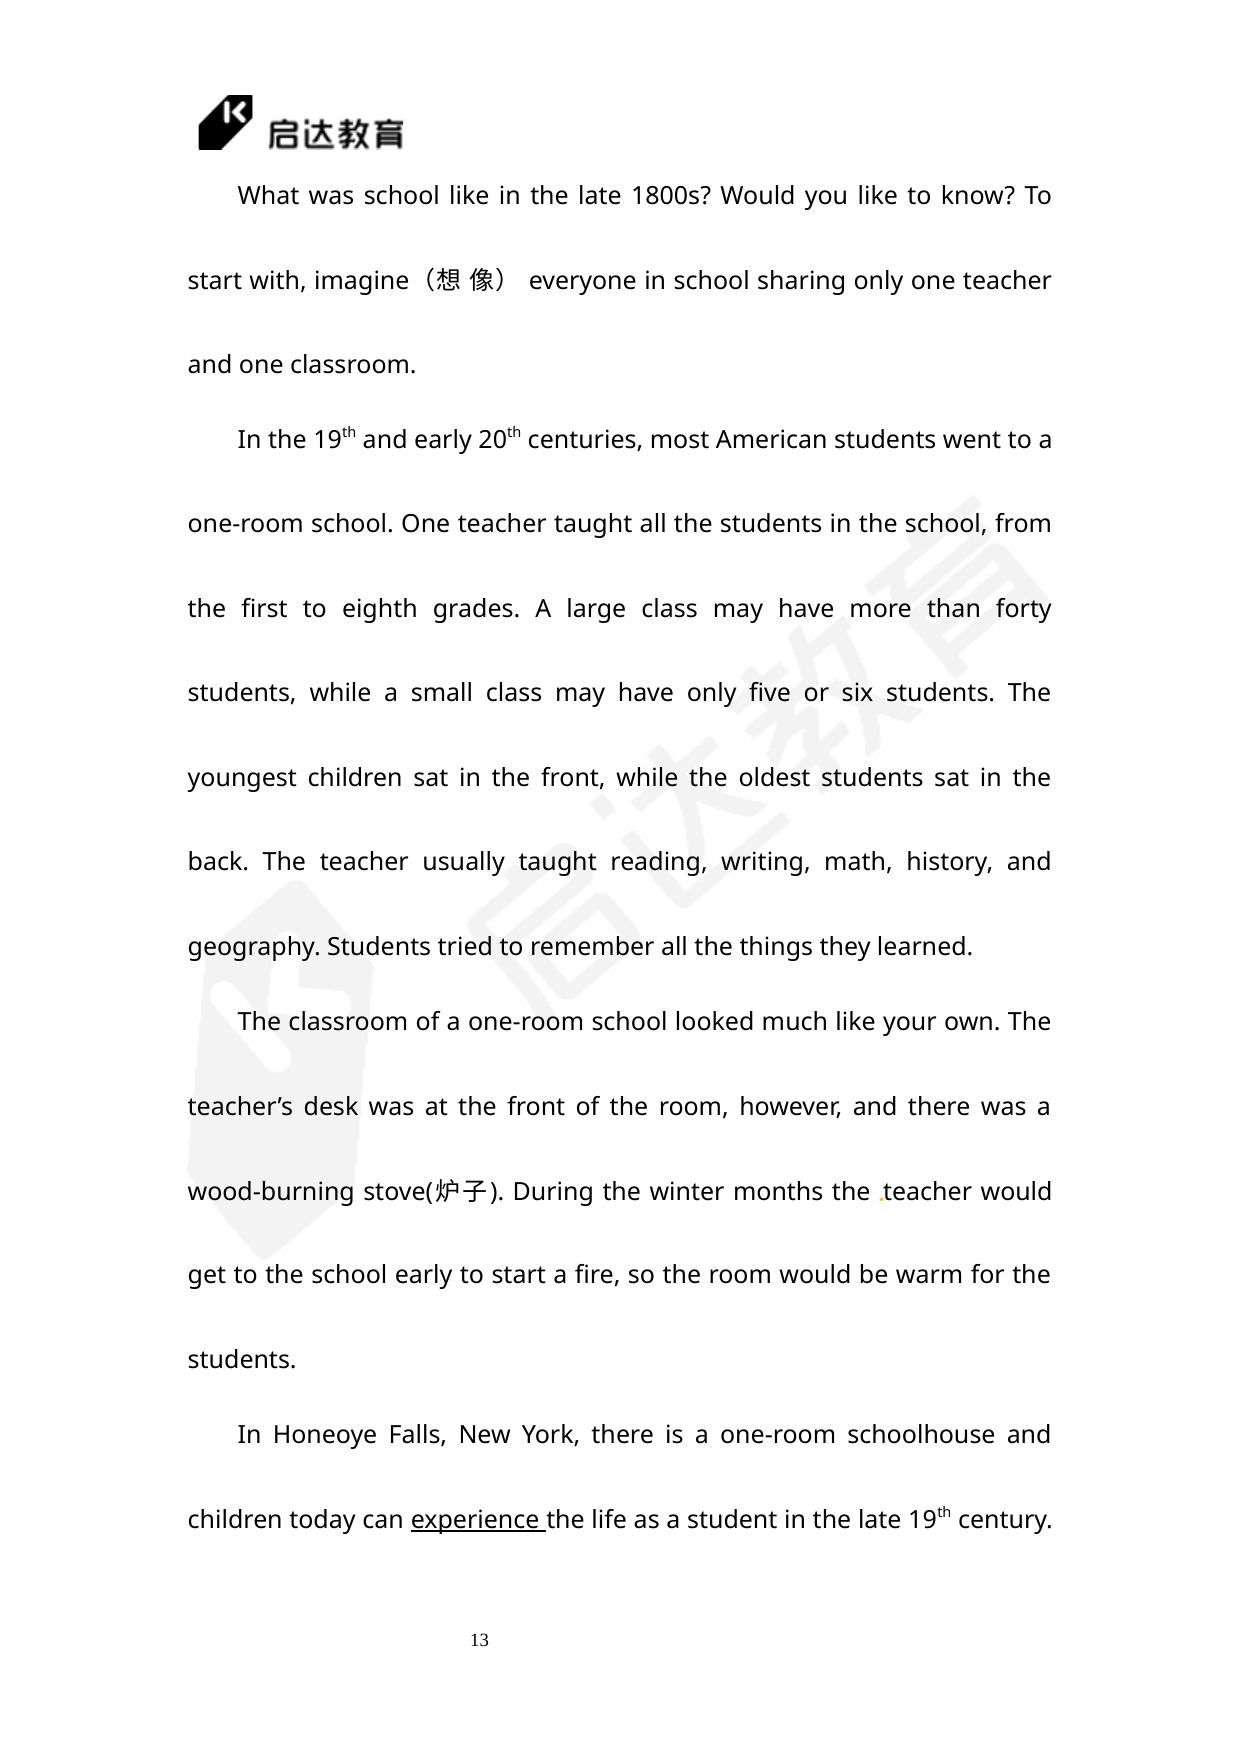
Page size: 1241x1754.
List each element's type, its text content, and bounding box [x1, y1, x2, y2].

text In the 19th and early 20th centuries, most American students went to a one-room school. One teacher taught all the students in the school, from the first to eighth grades. A large class may have more than forty students, while a small class may have only five or six students. The youngest children sat in the front, while the oldest students sat in the back. The teacher usually taught reading, writing, math, history, and geography. Students tried to remember all the things they learned. [187, 406, 1053, 978]
text What was school like in the late 1800s? Would you like to know? To start with, imagine（想 像） everyone in school sharing only one teacher and one classroom. [187, 162, 1053, 396]
picture [198, 95, 404, 150]
text The classroom of a one-room school looked much like your own. The teacher’s desk was at the front of the room, however, and there was a wood-burning stove(炉子). During the winter months the teacher would get to the school early to start a fire, so the room would be warm for the students. [187, 988, 1053, 1391]
